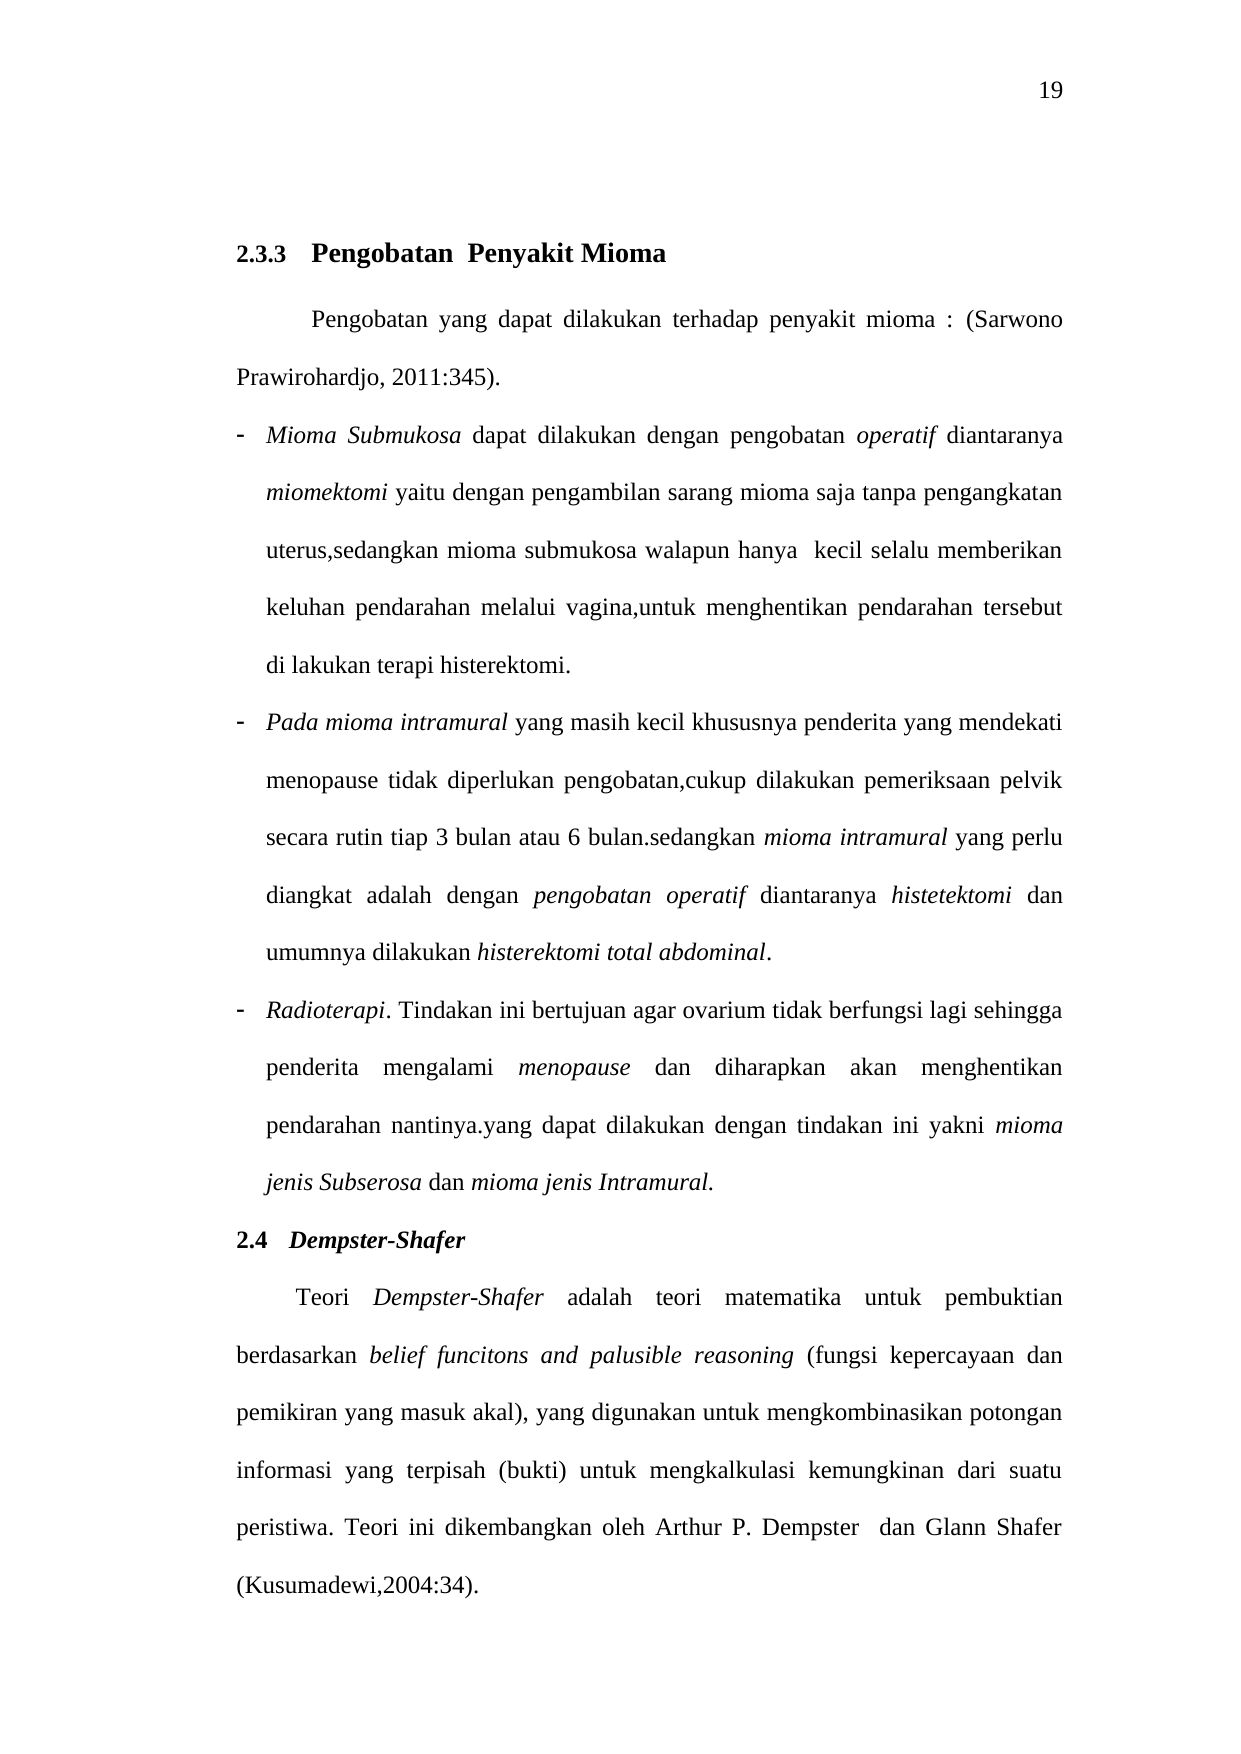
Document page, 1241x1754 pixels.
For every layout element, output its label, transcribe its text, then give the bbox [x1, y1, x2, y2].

list Mioma Submukosa dapat dilakukan dengan pengobatan operatif diantaranya miomektomi yaitu dengan pengambilan sarang mioma saja tanpa pengangkatan uterus,sedangkan mioma submukosa walapun hanya kecil selalu memberikan keluhan pendarahan melalui vagina,untuk menghentikan pendarahan tersebut di lakukan terapi histerektomi. [236, 420, 1063, 678]
list 2.4 Dempster-Shafer [236, 1225, 1063, 1253]
text 2.3.3 Pengobatan Penyakit Mioma Pengobatan yang dapat dilakukan terhadap penyakit mioma : (Sarwono Prawirohardjo, 2011:345). [236, 236, 1063, 391]
list Radioterapi. Tindakan ini bertujuan agar ovarium tidak berfungsi lagi sehingga penderita mengalami menopause dan diharapkan akan menghentikan pendarahan nantinya.yang dapat dilakukan dengan tindakan ini yakni mioma jenis Subserosa dan mioma jenis Intramural. [236, 995, 1063, 1196]
text Teori Dempster-Shafer adalah teori matematika untuk pembuktian berdasarkan belief funcitons and palusible reasoning (fungsi kepercayaan dan pemikiran yang masuk akal), yang digunakan untuk mengkombinasikan potongan informasi yang terpisah (bukti) untuk mengkalkulasi kemungkinan dari suatu peristiwa. Teori ini dikembangkan oleh Arthur P. Dempster dan Glann Shafer (Kusumadewi,2004:34). [236, 1282, 1063, 1598]
list Pada mioma intramural yang masih kecil khususnya penderita yang mendekati menopause tidak diperlukan pengobatan,cukup dilakukan pemeriksaan pelvik secara rutin tiap 3 bulan atau 6 bulan.sedangkan mioma intramural yang perlu diangkat adalah dengan pengobatan operatif diantaranya histetektomi dan umumnya dilakukan histerektomi total abdominal. [236, 707, 1063, 966]
